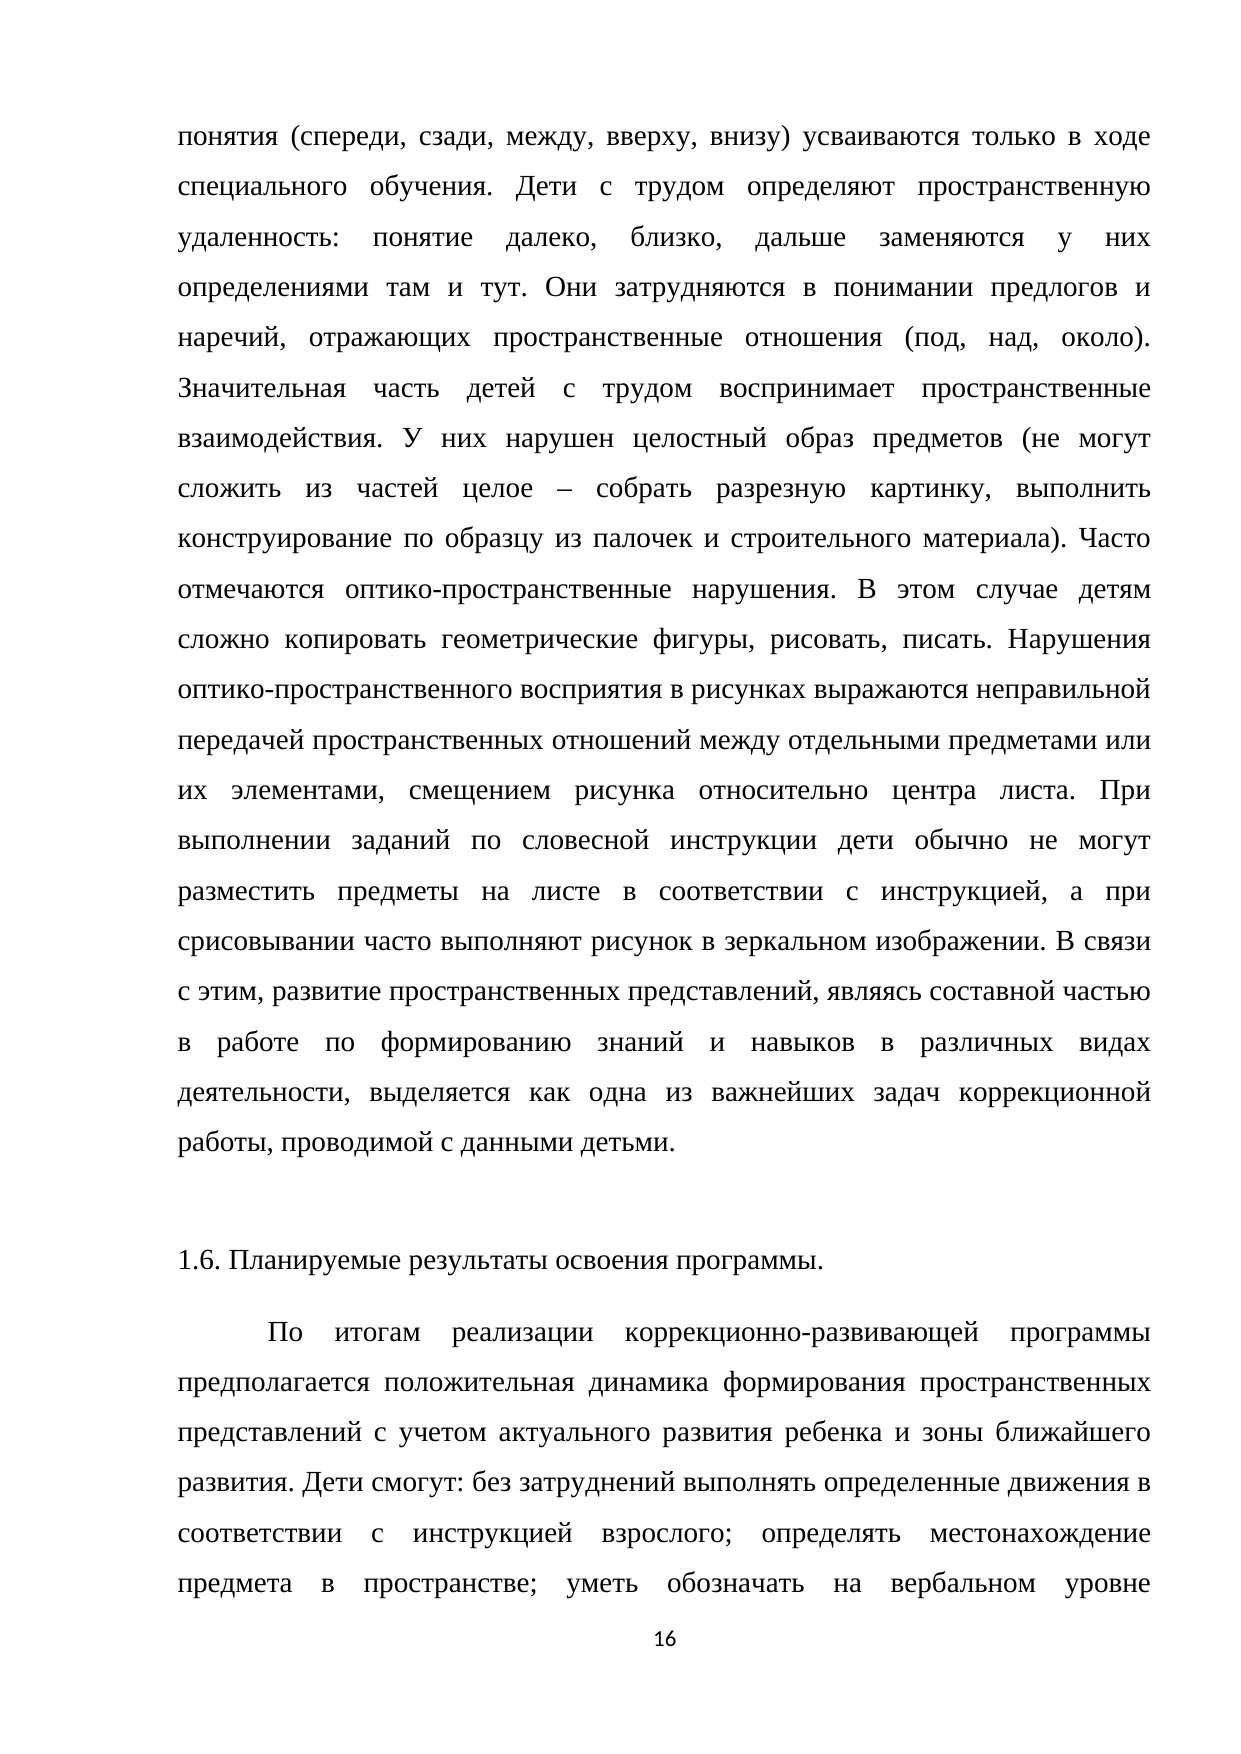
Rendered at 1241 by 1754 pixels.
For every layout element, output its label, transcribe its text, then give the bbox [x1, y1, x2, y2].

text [177, 1314, 1152, 1599]
text 1.6. Планируемые результаты освоения программы. [177, 1242, 1152, 1276]
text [177, 118, 1152, 1158]
